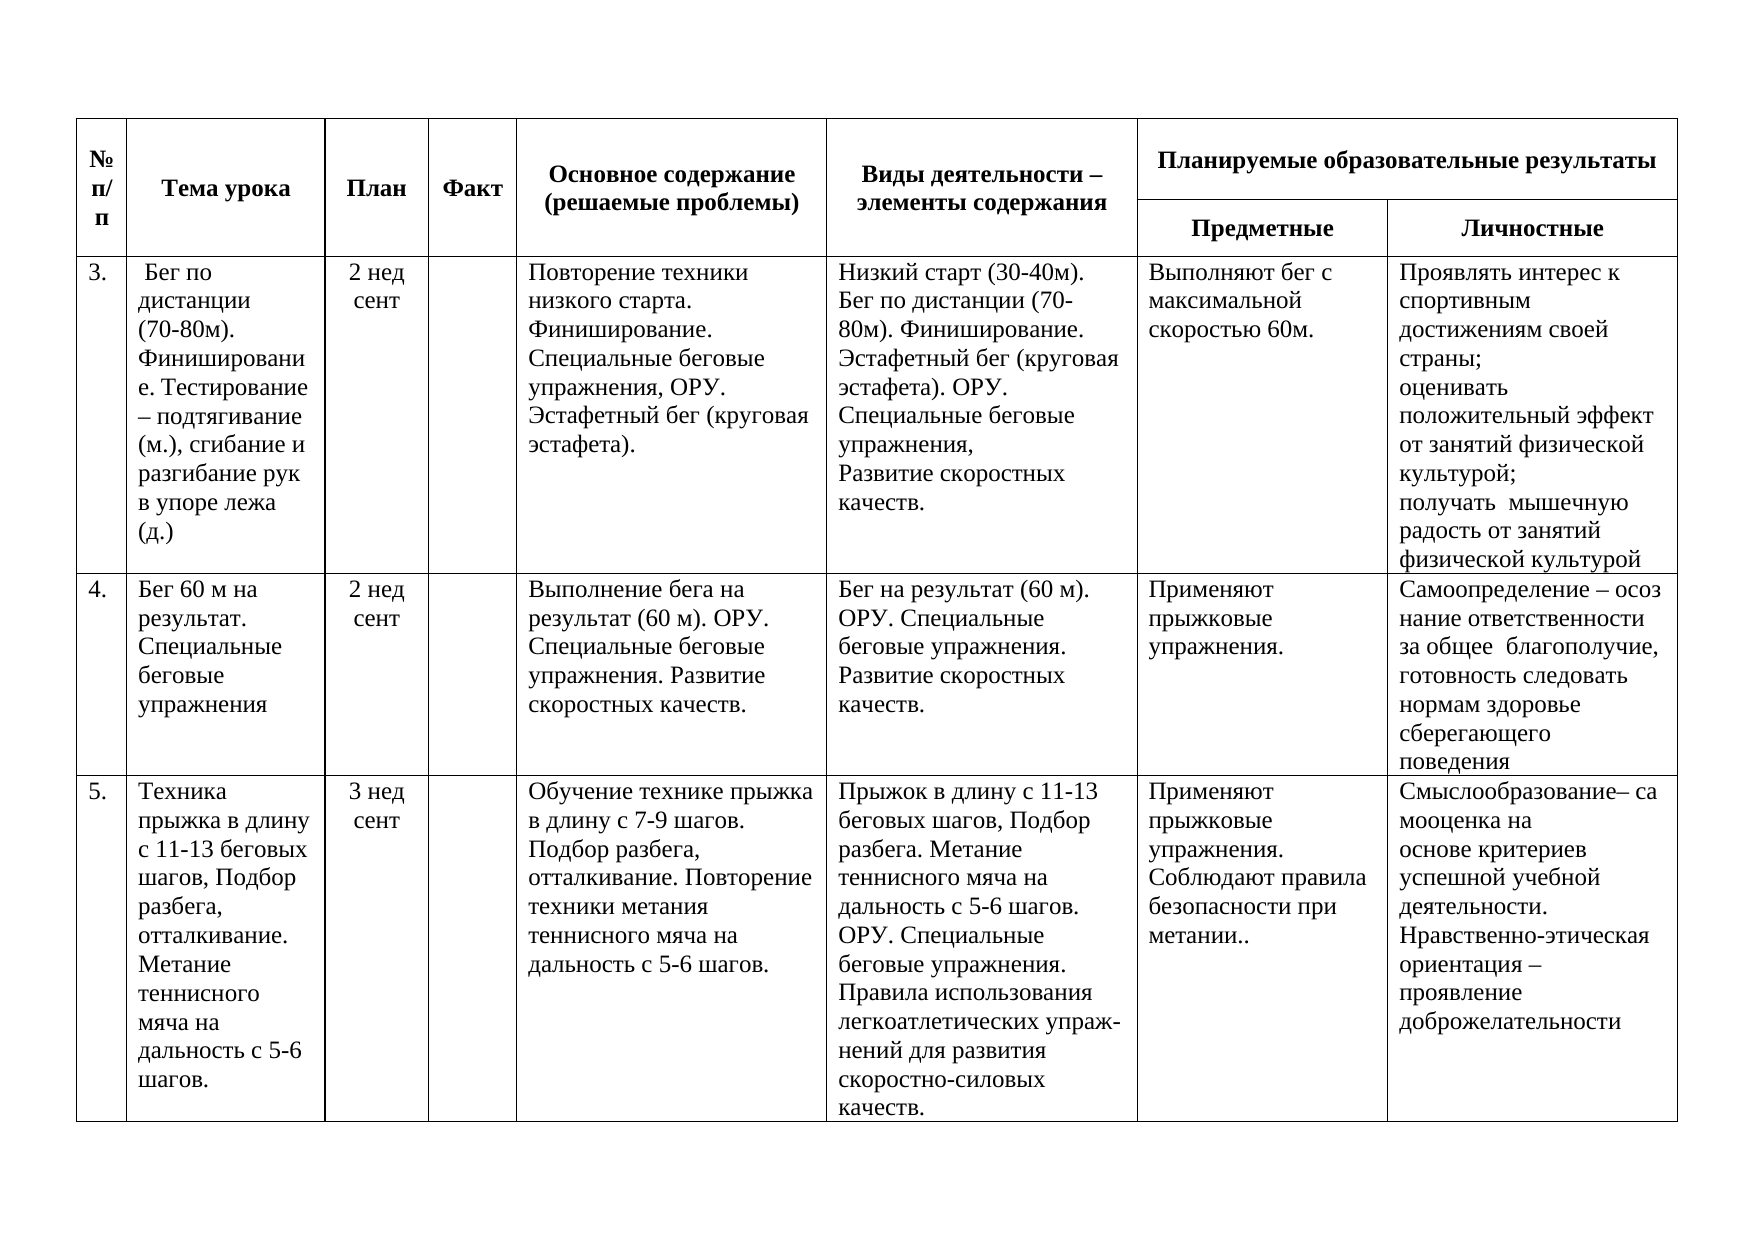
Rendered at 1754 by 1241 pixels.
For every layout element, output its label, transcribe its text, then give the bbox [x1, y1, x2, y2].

table_header Основное содержание (решаемые проблемы) [517, 119, 826, 256]
table_cell Проявлять интерес к спортивным достижениям своей страны; оценивать положительный эффект от занятий физической культурой; получать мышечную радость от занятий физической культурой [1388, 257, 1677, 573]
table_cell Применяют прыжковые упражнения. Соблюдают правила безопасности при метании.. [1138, 776, 1387, 1121]
table_cell Смыслообразование– самооценка на основе критериев успешной учебной деятельности. Нравственно-этическая ориентация – проявление доброжелательности [1388, 776, 1677, 1121]
table_cell Применяют прыжковые упражнения. [1138, 574, 1387, 775]
table_cell Самоопределение – осознание ответственности за общее благополучие, готовность следовать нормам здоровье сберегающего поведения [1388, 574, 1677, 775]
table_cell [429, 776, 516, 1121]
table_cell Бег 60 м на результат. Специальные беговые упражнения [127, 574, 324, 775]
table_header План [326, 119, 428, 256]
table_header № п/п [77, 119, 126, 256]
table_cell 5. [77, 776, 126, 1121]
table_header Факт [429, 119, 516, 256]
table_cell Обучение технике прыжка в длину с 7-9 шагов. Подбор разбега, отталкивание. Повторение техники метания теннисного мяча на дальность с 5-6 шагов. [517, 776, 826, 1121]
table_cell Повторение техники низкого старта. Финиширование. Специальные беговые упражнения, ОРУ. Эстафетный бег (круговая эстафета). [517, 257, 826, 573]
table_cell 2 нед сент [326, 574, 428, 775]
table_cell Бег по дистанции (70-80м). Финиширование. Тестирование – подтягивание (м.), сгибание и разгибание рук в упоре лежа (д.) [127, 257, 324, 573]
table_cell 2 нед сент [326, 257, 428, 573]
table_header Планируемые образовательные результаты [1138, 119, 1677, 199]
table_cell Выполнение бега на результат (60 м). ОРУ. Специальные беговые упражнения. Развитие скоростных качеств. [517, 574, 826, 775]
table_cell Личностные [1388, 200, 1677, 256]
table_cell Техника прыжка в длину с 11-13 беговых шагов, Подбор разбега, отталкивание. Метание теннисного мяча на дальность с 5-6 шагов. [127, 776, 324, 1121]
table_cell Бег на результат (60 м). ОРУ. Специальные беговые упражнения. Развитие скоростных качеств. [827, 574, 1137, 775]
table_cell [429, 257, 516, 573]
table_cell Выполняют бег с максимальной скоростью 60м. [1138, 257, 1387, 573]
table_header Тема урока [127, 119, 324, 256]
table_cell Прыжок в длину с 11-13 беговых шагов, Подбор разбега. Метание теннисного мяча на дальность с 5-6 шагов. ОРУ. Специальные беговые упражнения. Правила использования легкоатлетических упражнений для развития скоростно-силовых качеств. [827, 776, 1137, 1121]
table_cell Предметные [1138, 200, 1387, 256]
table_cell [429, 574, 516, 775]
table_cell 3 нед сент [326, 776, 428, 1121]
table_cell 3. [77, 257, 126, 573]
table_cell 4. [77, 574, 126, 775]
table_header Виды деятельности – элементы содержания [827, 119, 1137, 256]
table_cell Низкий старт (30-40м). Бег по дистанции (70-80м). Финиширование. Эстафетный бег (круговая эстафета). ОРУ. Специальные беговые упражнения, Развитие скоростных качеств. [827, 257, 1137, 573]
